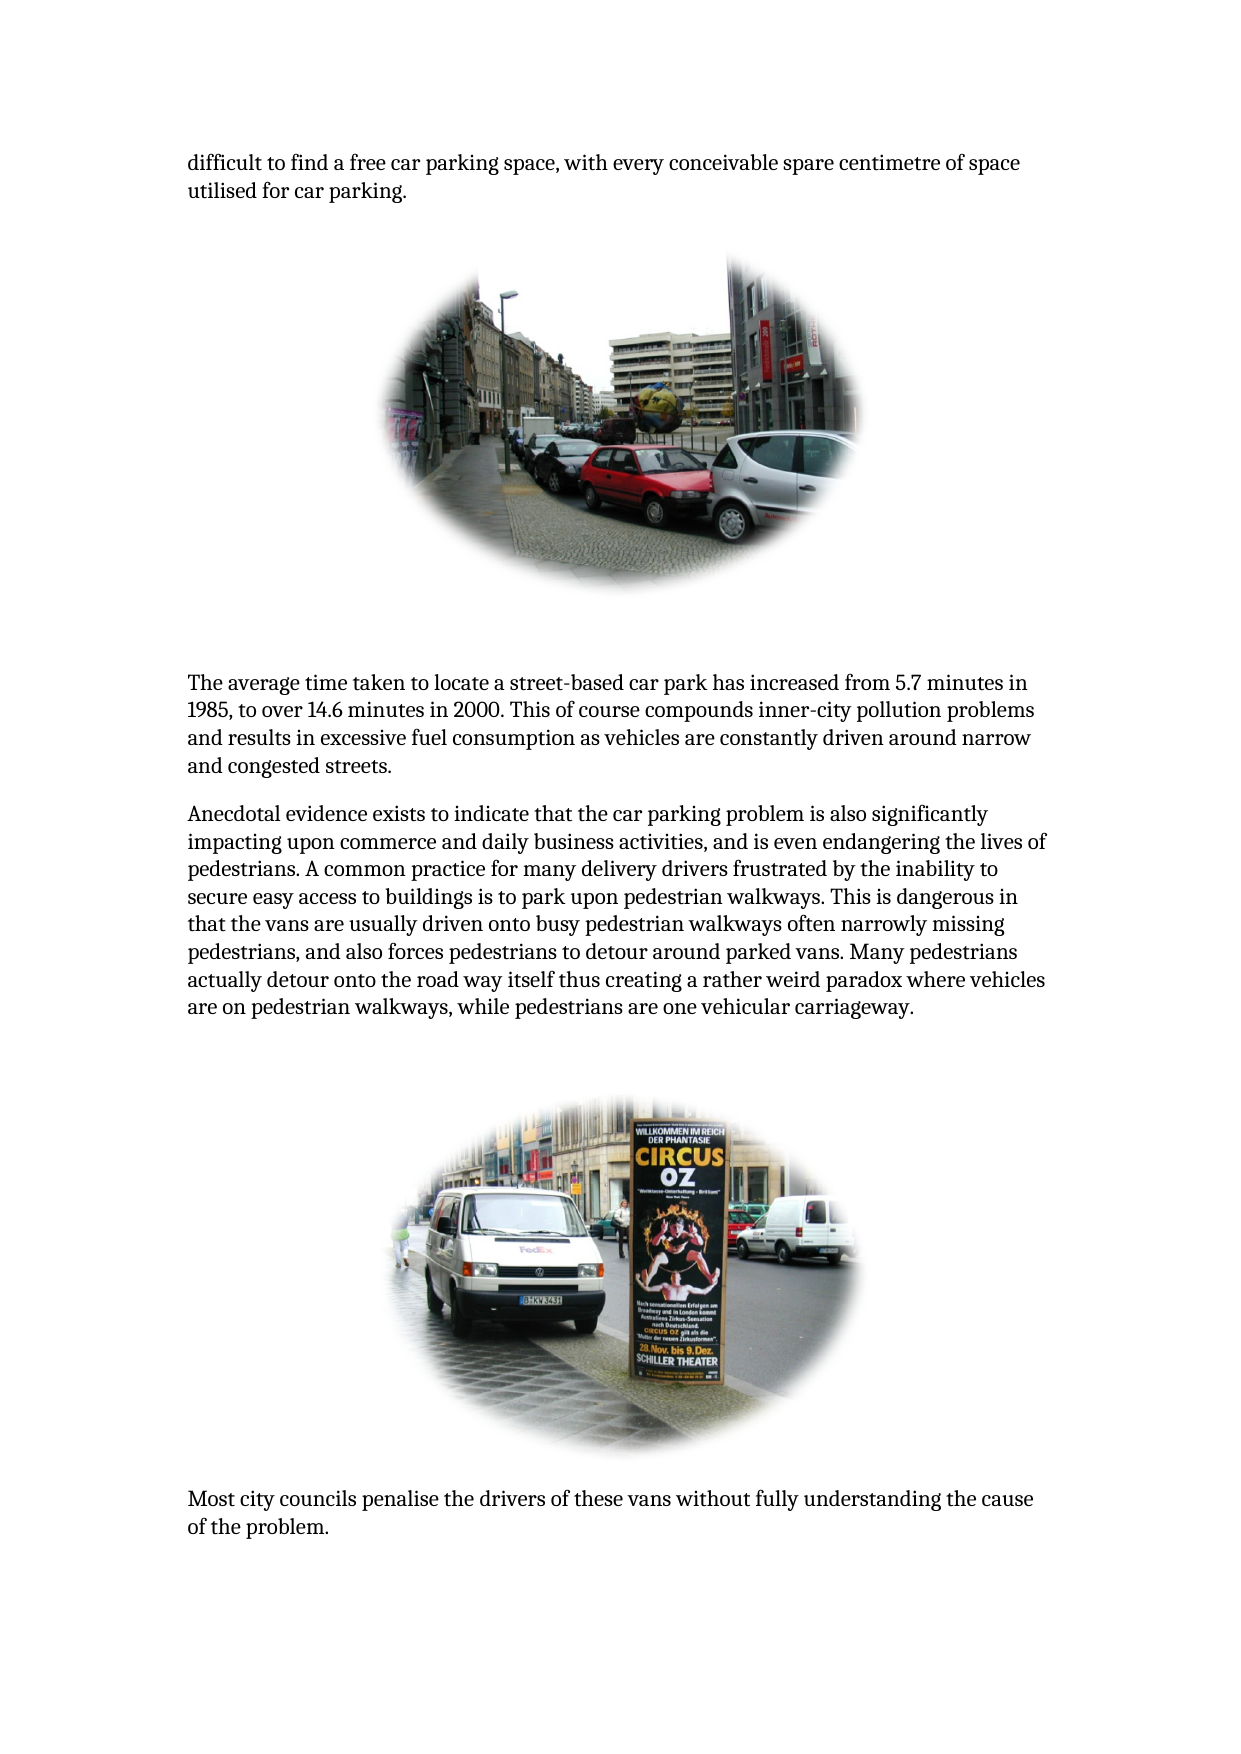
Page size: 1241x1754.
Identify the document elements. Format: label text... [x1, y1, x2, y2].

text Most city councils penalise the drivers of these vans without fully understanding the cause of the problem. [187, 1486, 1053, 1540]
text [187, 150, 1053, 204]
picture [402, 1121, 840, 1434]
text The average time taken to locate a street-based car park has increased from 5.7 minutes in 1985, to over 14.6 minutes in 2000. This of course compounds inner-city pollution problems and results in excessive fuel consumption as vehicles are constantly driven around narrow and congested streets. [187, 669, 1053, 779]
text Anecdotal evidence exists to indicate that the car parking problem is also significantly impacting upon commerce and daily business activities, and is even endangering the lives of pedestrians. A common practice for many delivery drivers frustrated by the inability to secure easy access to buildings is to park upon pedestrian walkways. This is dangerous in that the vans are usually driven onto busy pedestrian walkways often narrowly missing pedestrians, and also forces pedestrians to detour around parked vans. Many pedestrians actually detour onto the road way itself thus creating a rather weird paradox where vehicles are on pedestrian walkways, while pedestrians are one vehicular carriageway. [187, 801, 1053, 1020]
picture [402, 256, 840, 569]
